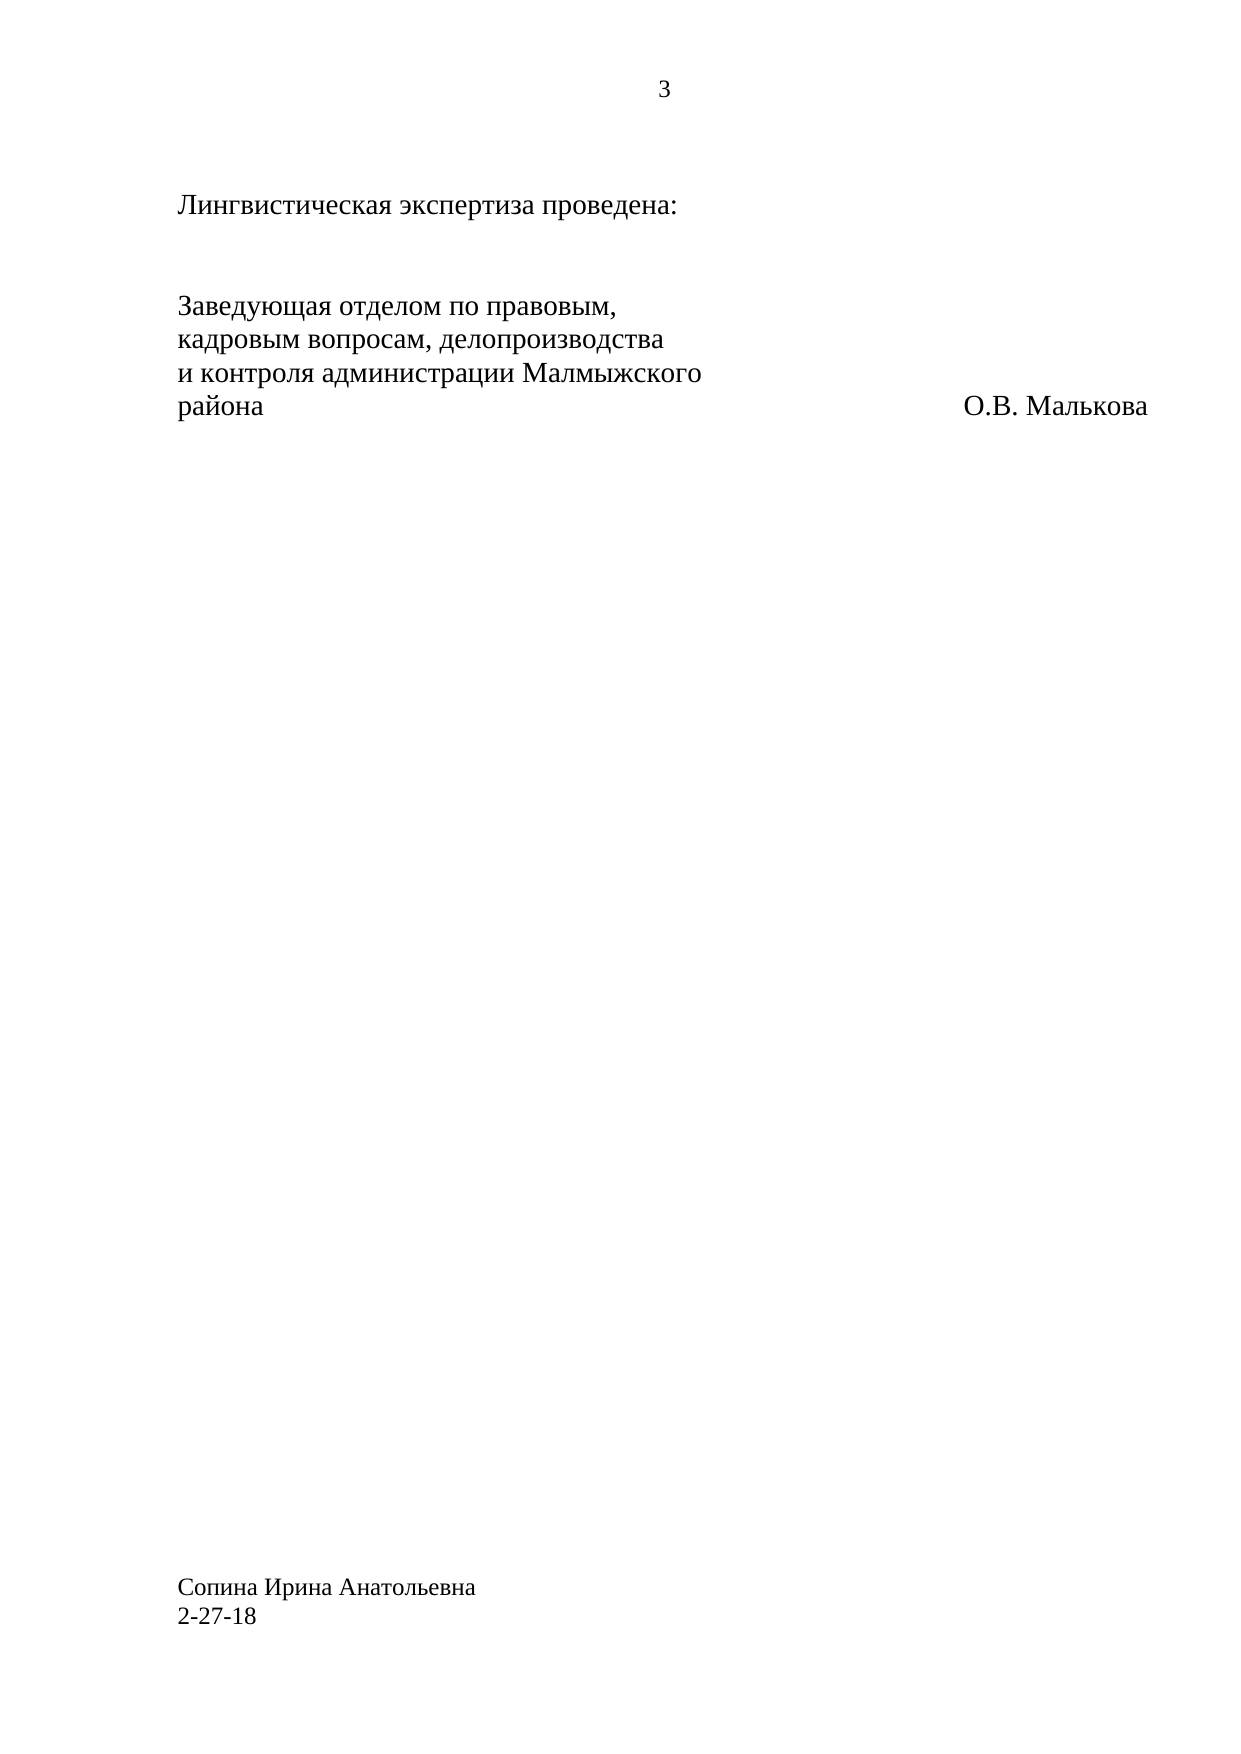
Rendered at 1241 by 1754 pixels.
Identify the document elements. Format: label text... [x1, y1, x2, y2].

text Заведующая отделом по правовым, [177, 288, 1152, 321]
text Лингвистическая экспертиза проведена: [177, 187, 1152, 221]
text и контроля администрации Малмыжского [177, 355, 1152, 388]
text кадровым вопросам, делопроизводства [177, 321, 1152, 355]
text 2-27-18 [177, 1601, 1152, 1629]
text района О.В. Малькова [177, 388, 1152, 422]
text Сопина Ирина Анатольевна [177, 1572, 1152, 1601]
